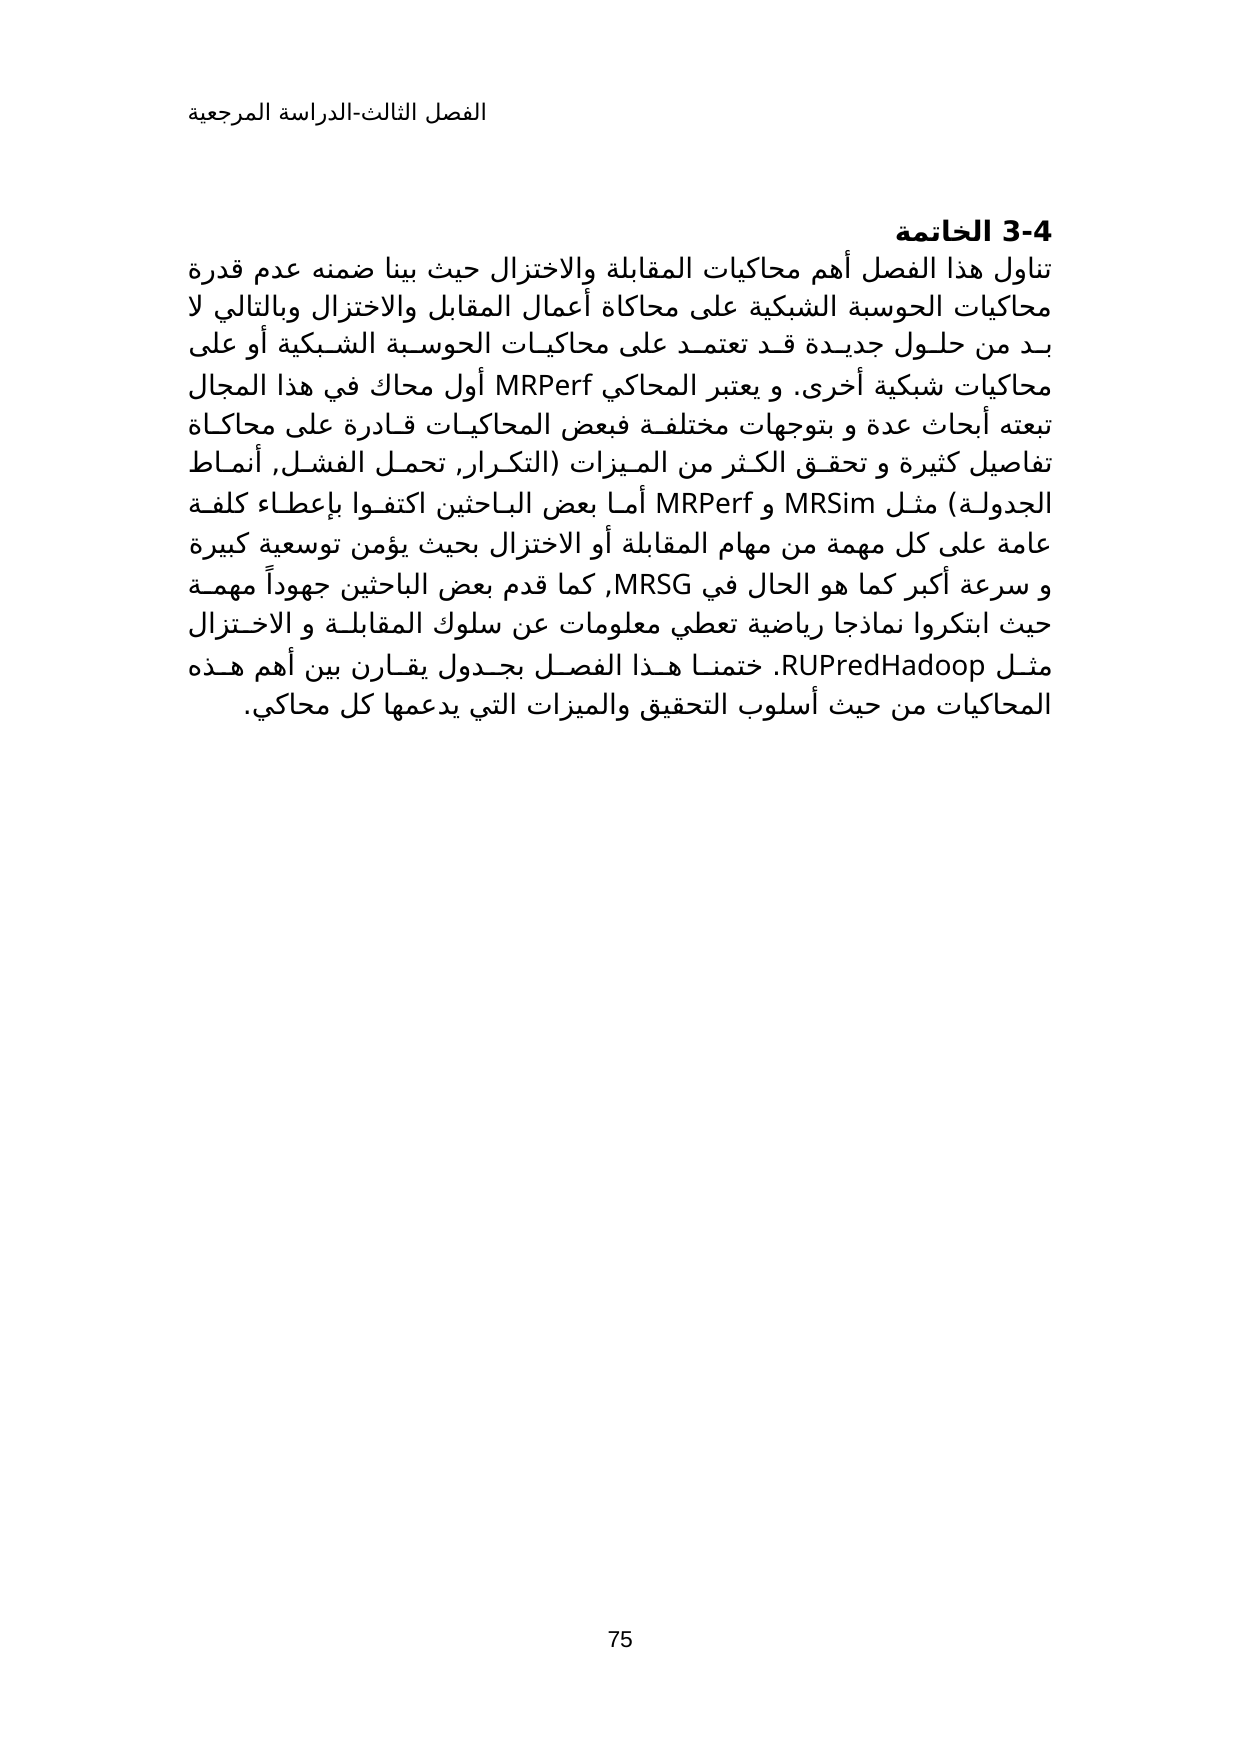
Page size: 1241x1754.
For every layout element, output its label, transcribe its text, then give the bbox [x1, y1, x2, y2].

subtitle 3-4 الخاتمة [187, 215, 1053, 248]
text تناول هذا الفصل أهم محاكيات المقابلة والاختزال حيث بينا ضمنه عدم قدرة محاكيات الحوسبة الشبكية على محاكاة أعمال المقابل والاختزال وبالتالي لا بد من حلول جديدة قد تعتمد على محاكيات الحوسبة الشبكية أو على محاكيات شبكية أخرى. و يعتبر المحاكي MRPerf أول محاك في هذا المجال تبعته أبحاث عدة و بتوجهات مختلفة فبعض المحاكيات قادرة على محاكاة تفاصيل كثيرة و تحقق الكثر من الميزات (التكرار, تحمل الفشل, أنماط الجدولة) مثل MRSim و MRPerf أما بعض الباحثين اكتفوا بإعطاء كلفة عامة على كل مهمة من مهام المقابلة أو الاختزال بحيث يؤمن توسعية كبيرة و سرعة أكبر كما هو الحال في MRSG, كما قدم بعض الباحثين جهوداً مهمة حيث ابتكروا نماذجا رياضية تعطي معلومات عن سلوك المقابلة و الاختزال مثل RUPredHadoop. ختمنا هذا الفصل بجدول يقارن بين أهم هذه المحاكيات من حيث أسلوب التحقيق والميزات التي يدعمها كل محاكي. [187, 252, 1053, 721]
